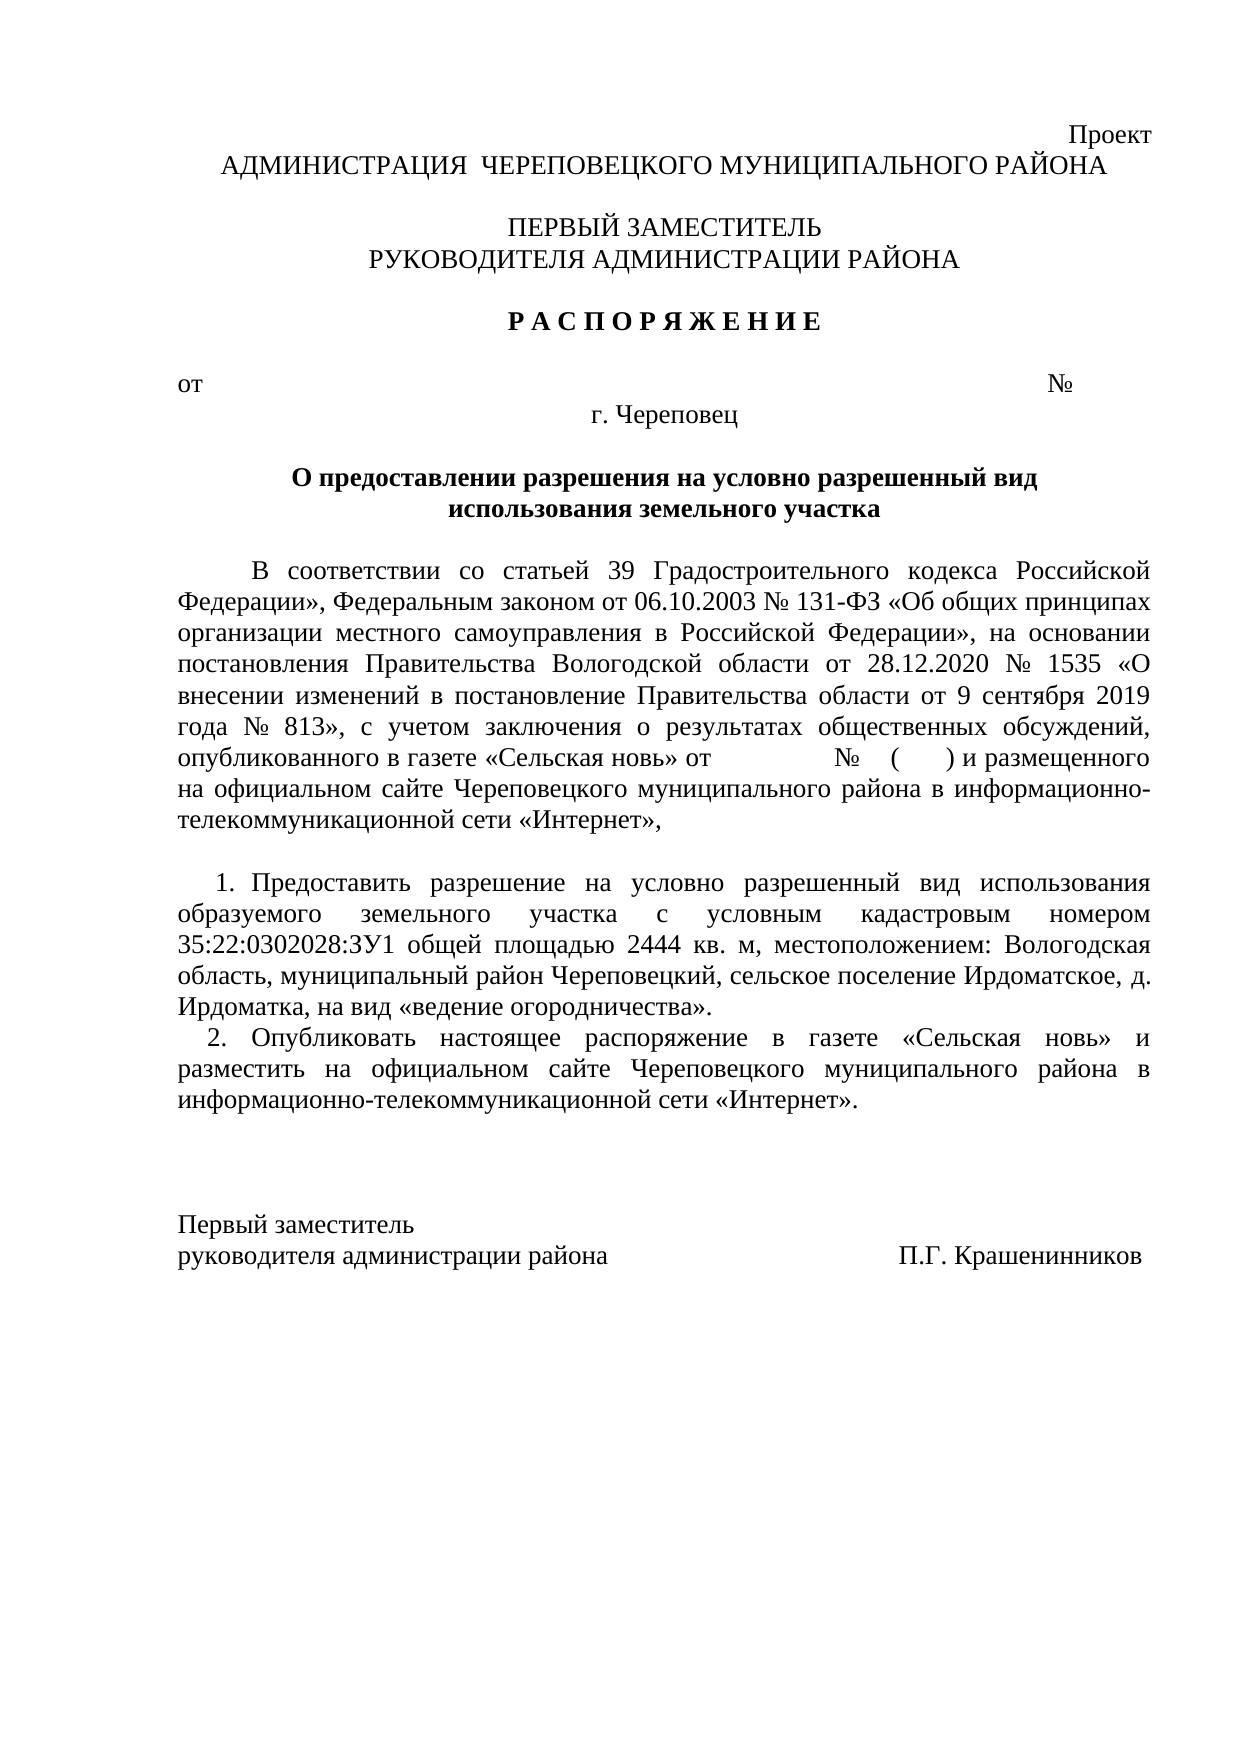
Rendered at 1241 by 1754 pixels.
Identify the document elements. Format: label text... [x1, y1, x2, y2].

text О предоставлении разрешения на условно разрешенный вид [177, 461, 1152, 492]
table_header от [166, 367, 664, 398]
text АДМИНИСТРАЦИЯ ЧЕРЕПОВЕЦКОГО МУНИЦИПАЛЬНОГО РАЙОНА [177, 149, 1152, 180]
text Проект [177, 118, 1152, 149]
text использования земельного участка [177, 492, 1152, 523]
list Предоставить разрешение на условно разрешенный вид использования образуемого земельного участка с условным кадастровым номером 35:22:0302028:ЗУ1 общей площадью 2444 кв. м, местоположением: Вологодская область, муниципальный район Череповецкий, сельское поселение Ирдоматское, д. Ирдоматка, на вид «ведение огородничества». [177, 866, 1152, 1021]
list Опубликовать настоящее распоряжение в газете «Сельская новь» и разместить на официальном сайте Череповецкого муниципального района в информационно-телекоммуникационной сети «Интернет». [177, 1021, 1152, 1115]
text В соответствии со статьей 39 Градостроительного кодекса Российской Федерации», Федеральным законом от 06.10.2003 № 131-ФЗ «Об общих принципах организации местного самоуправления в Российской Федерации», на основании постановления Правительства Вологодской области от 28.12.2020 № 1535 «О внесении изменений в постановление Правительства области от 9 сентября 2019 года № 813», с учетом заключения о результатах общественных обсуждений, опубликованного в газете «Сельская новь» от № ( ) и размещенного на официальном сайте Череповецкого муниципального района в информационно-телекоммуникационной сети «Интернет», [177, 554, 1152, 834]
text РУКОВОДИТЕЛЯ АДМИНИСТРАЦИИ РАЙОНА [177, 243, 1152, 274]
table_header № [664, 367, 1163, 398]
text Первый заместитель [177, 1208, 1152, 1239]
text Р А С П О Р Я Ж Е Н И Е [177, 305, 1152, 336]
text г. Череповец [177, 398, 1152, 429]
text руководителя администрации района П.Г. Крашенинников [177, 1239, 1152, 1271]
text ПЕРВЫЙ ЗАМЕСТИТЕЛЬ [177, 212, 1152, 243]
